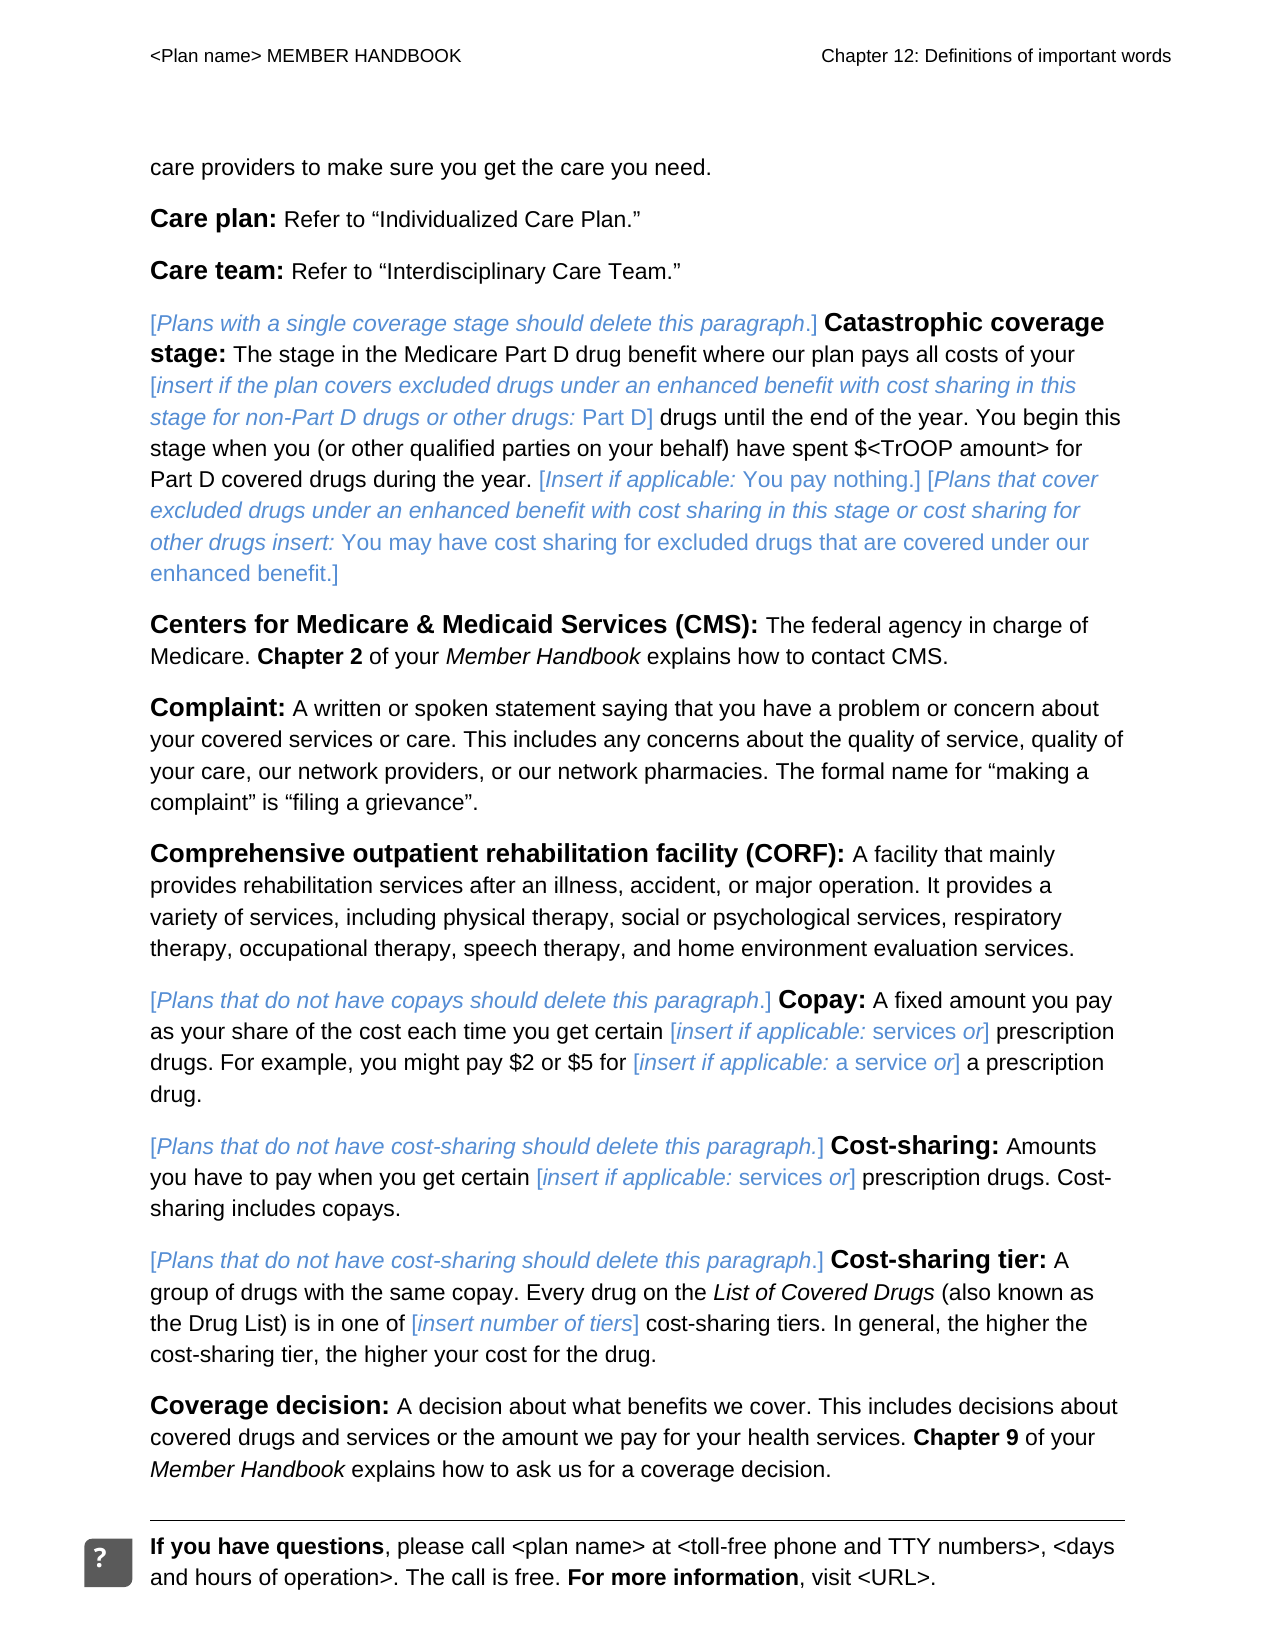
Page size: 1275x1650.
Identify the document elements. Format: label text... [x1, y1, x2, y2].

subtitle [Plans that do not have cost-sharing should delete this paragraph.] Cost-sharing tier: A group of drugs with the same copay. Every drug on the List of Covered Drugs (also known as the Drug List) is in one of [insert number of tiers] cost-sharing tiers. In general, the higher the cost-sharing tier, the higher your cost for the drug. [150, 1244, 1125, 1369]
subtitle [Plans with a single coverage stage should delete this paragraph.] Catastrophic coverage stage: The stage in the Medicare Part D drug benefit where our plan pays all costs of your [insert if the plan covers excluded drugs under an enhanced benefit with cost sharing in this stage for non-Part D drugs or other drugs: Part D] drugs until the end of the year. You begin this stage when you (or other qualified parties on your behalf) have spent $<TrOOP amount> for Part D covered drugs during the year. [Insert if applicable: You pay nothing.] [Plans that cover excluded drugs under an enhanced benefit with cost sharing in this stage or cost sharing for other drugs insert: You may have cost sharing for excluded drugs that are covered under our enhanced benefit.] [150, 306, 1125, 587]
subtitle Coverage decision: A decision about what benefits we cover. This includes decisions about covered drugs and services or the amount we pay for your health services. Chapter 9 of your Member Handbook explains how to ask us for a coverage decision. [150, 1389, 1125, 1483]
subtitle [Plans that do not have cost-sharing should delete this paragraph.] Cost-sharing: Amounts you have to pay when you get certain [insert if applicable: services or] prescription drugs. Cost-sharing includes copays. [150, 1129, 1125, 1223]
subtitle Centers for Medicare & Medicaid Services (CMS): The federal agency in charge of Medicare. Chapter 2 of your Member Handbook explains how to contact CMS. [150, 608, 1125, 671]
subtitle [150, 150, 1125, 181]
subtitle Care team: Refer to “Interdisciplinary Care Team.” [150, 254, 1125, 285]
subtitle [Plans that do not have copays should delete this paragraph.] Copay: A fixed amount you pay as your share of the cost each time you get certain [insert if applicable: services or] prescription drugs. For example, you might pay $2 or $5 for [insert if applicable: a service or] a prescription drug. [150, 983, 1125, 1108]
subtitle Care plan: Refer to “Individualized Care Plan.” [150, 202, 1125, 233]
subtitle Comprehensive outpatient rehabilitation facility (CORF): A facility that mainly provides rehabilitation services after an illness, accident, or major operation. It provides a variety of services, including physical therapy, social or psychological services, respiratory therapy, occupational therapy, speech therapy, and home environment evaluation services. [150, 837, 1125, 962]
subtitle Complaint: A written or spoken statement saying that you have a problem or concern about your covered services or care. This includes any concerns about the quality of service, quality of your care, our network providers, or our network pharmacies. The formal name for “making a complaint” is “filing a grievance”. [150, 692, 1125, 817]
